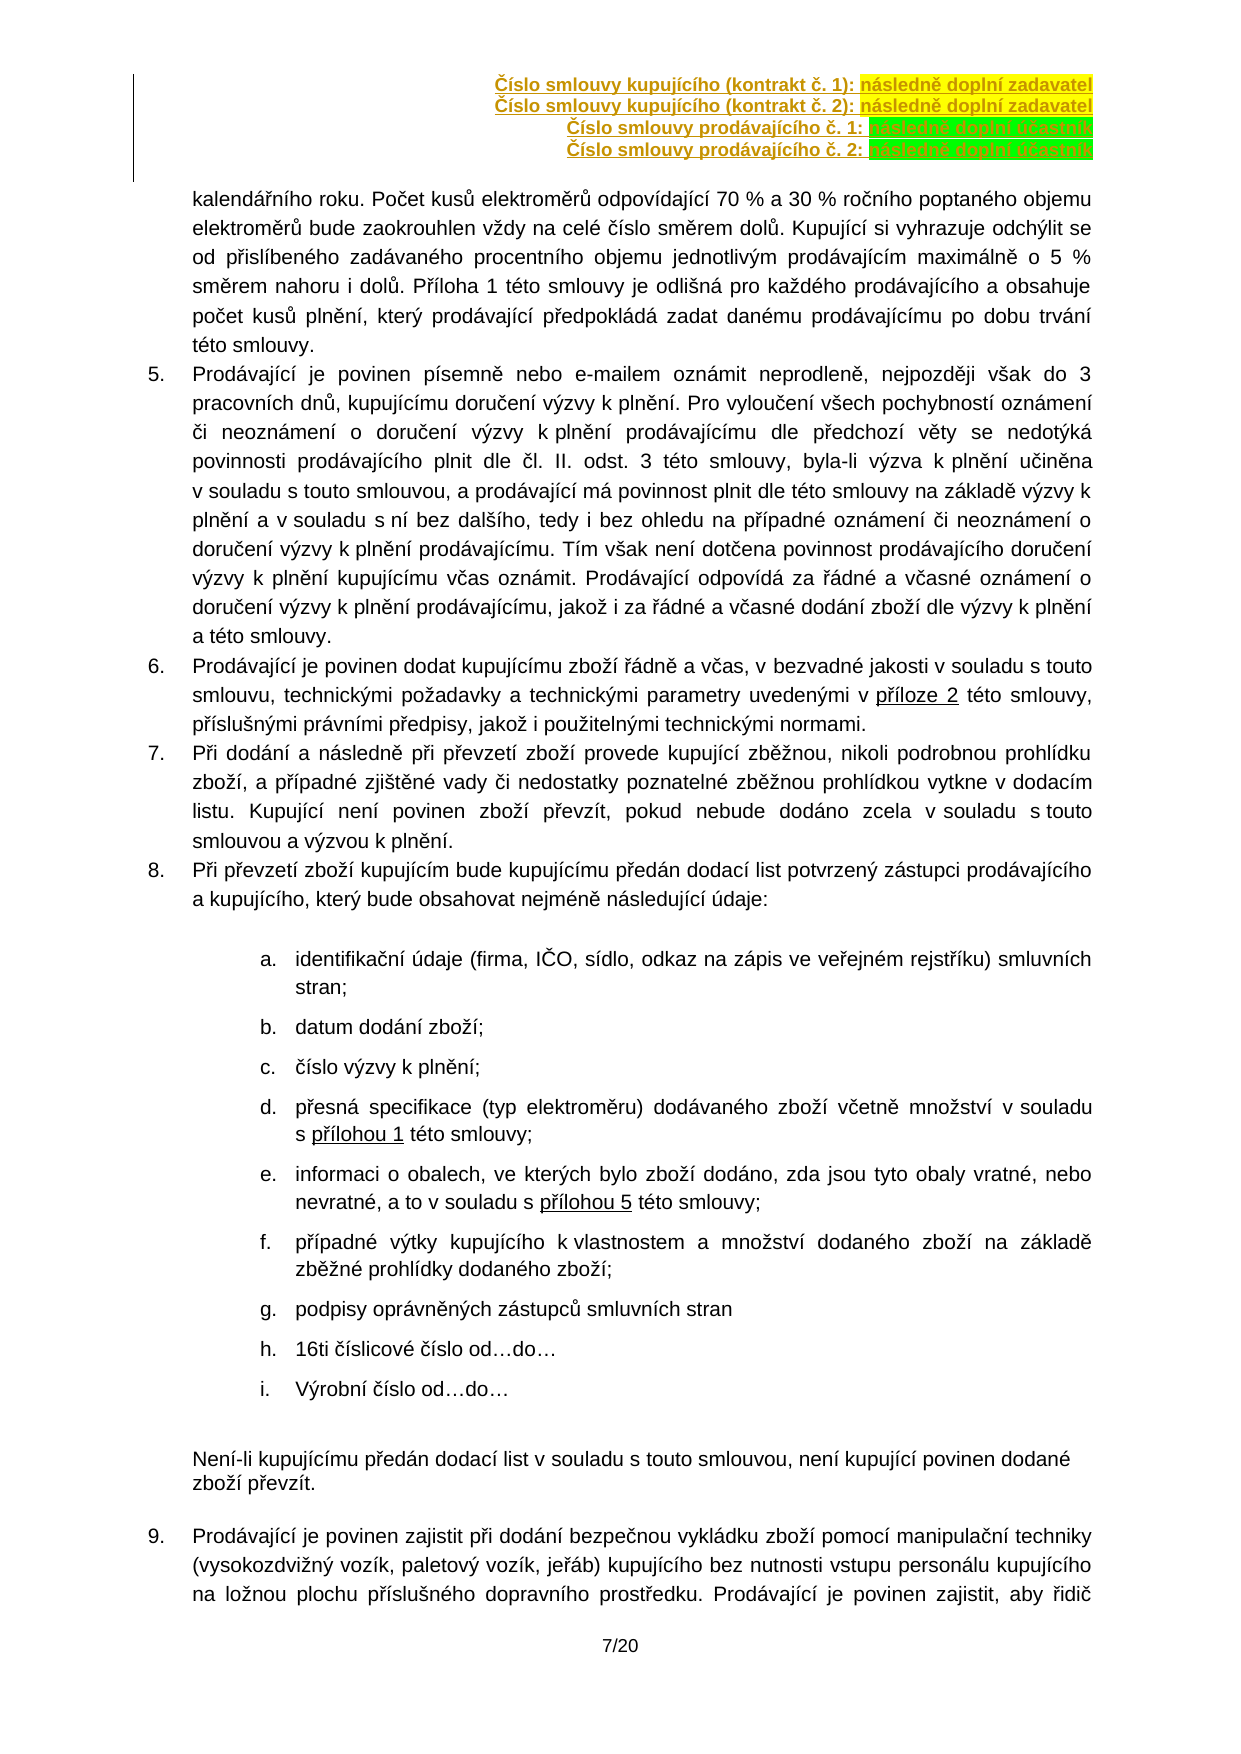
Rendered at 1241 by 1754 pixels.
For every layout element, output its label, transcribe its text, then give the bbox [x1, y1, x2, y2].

list datum dodání zboží; [260, 1015, 1093, 1039]
list Výrobní číslo od…do… [260, 1377, 1093, 1401]
list informaci o obalech, ve kterých bylo zboží dodáno, zda jsou tyto obaly vratné, nebo nevratné, a to v souladu s přílohou 5 této smlouvy; [260, 1162, 1093, 1214]
list přesná specifikace (typ elektroměru) dodávaného zboží včetně množství v souladu s přílohou 1 této smlouvy; [260, 1095, 1093, 1146]
list 16ti číslicové číslo od…do… [260, 1337, 1093, 1361]
list identifikační údaje (firma, IČO, sídlo, odkaz na zápis ve veřejném rejstříku) smluvních stran; [260, 947, 1093, 999]
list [148, 182, 1093, 357]
list Není-li kupujícímu předán dodací list v souladu s touto smlouvou, není kupující povinen dodané zboží převzít. [192, 1446, 1093, 1494]
list případné výtky kupujícího k vlastnostem a množství dodaného zboží na základě zběžné prohlídky dodaného zboží; [260, 1230, 1093, 1281]
list Prodávající je povinen písemně nebo e-mailem oznámit neprodleně, nejpozději však do 3 pracovních dnů, kupujícímu doručení výzvy k plnění. Pro vyloučení všech pochybností oznámení či neoznámení o doručení výzvy k plnění prodávajícímu dle předchozí věty se nedotýká povinnosti prodávajícího plnit dle čl. II. odst. 3 této smlouvy, byla-li výzva k plnění učiněna v souladu s touto smlouvou, a prodávající má povinnost plnit dle této smlouvy na základě výzvy k plnění a v souladu s ní bez dalšího, tedy i bez ohledu na případné oznámení či neoznámení o doručení výzvy k plnění prodávajícímu. Tím však není dotčena povinnost prodávajícího doručení výzvy k plnění kupujícímu včas oznámit. Prodávající odpovídá za řádné a včasné oznámení o doručení výzvy k plnění prodávajícímu, jakož i za řádné a včasné dodání zboží dle výzvy k plnění a této smlouvy. [148, 357, 1093, 648]
list Prodávající je povinen dodat kupujícímu zboží řádně a včas, v bezvadné jakosti v souladu s touto smlouvu, technickými požadavky a technickými parametry uvedenými v příloze 2 této smlouvy, příslušnými právními předpisy, jakož i použitelnými technickými normami. [148, 648, 1093, 736]
list podpisy oprávněných zástupců smluvních stran [260, 1297, 1093, 1321]
list číslo výzvy k plnění; [260, 1055, 1093, 1079]
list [148, 1518, 1093, 1606]
list Při převzetí zboží kupujícím bude kupujícímu předán dodací list potvrzený zástupci prodávajícího a kupujícího, který bude obsahovat nejméně následující údaje: [148, 852, 1093, 911]
list Při dodání a následně při převzetí zboží provede kupující zběžnou, nikoli podrobnou prohlídku zboží, a případné zjištěné vady či nedostatky poznatelné zběžnou prohlídkou vytkne v dodacím listu. Kupující není povinen zboží převzít, pokud nebude dodáno zcela v souladu s touto smlouvou a výzvou k plnění. [148, 736, 1093, 852]
